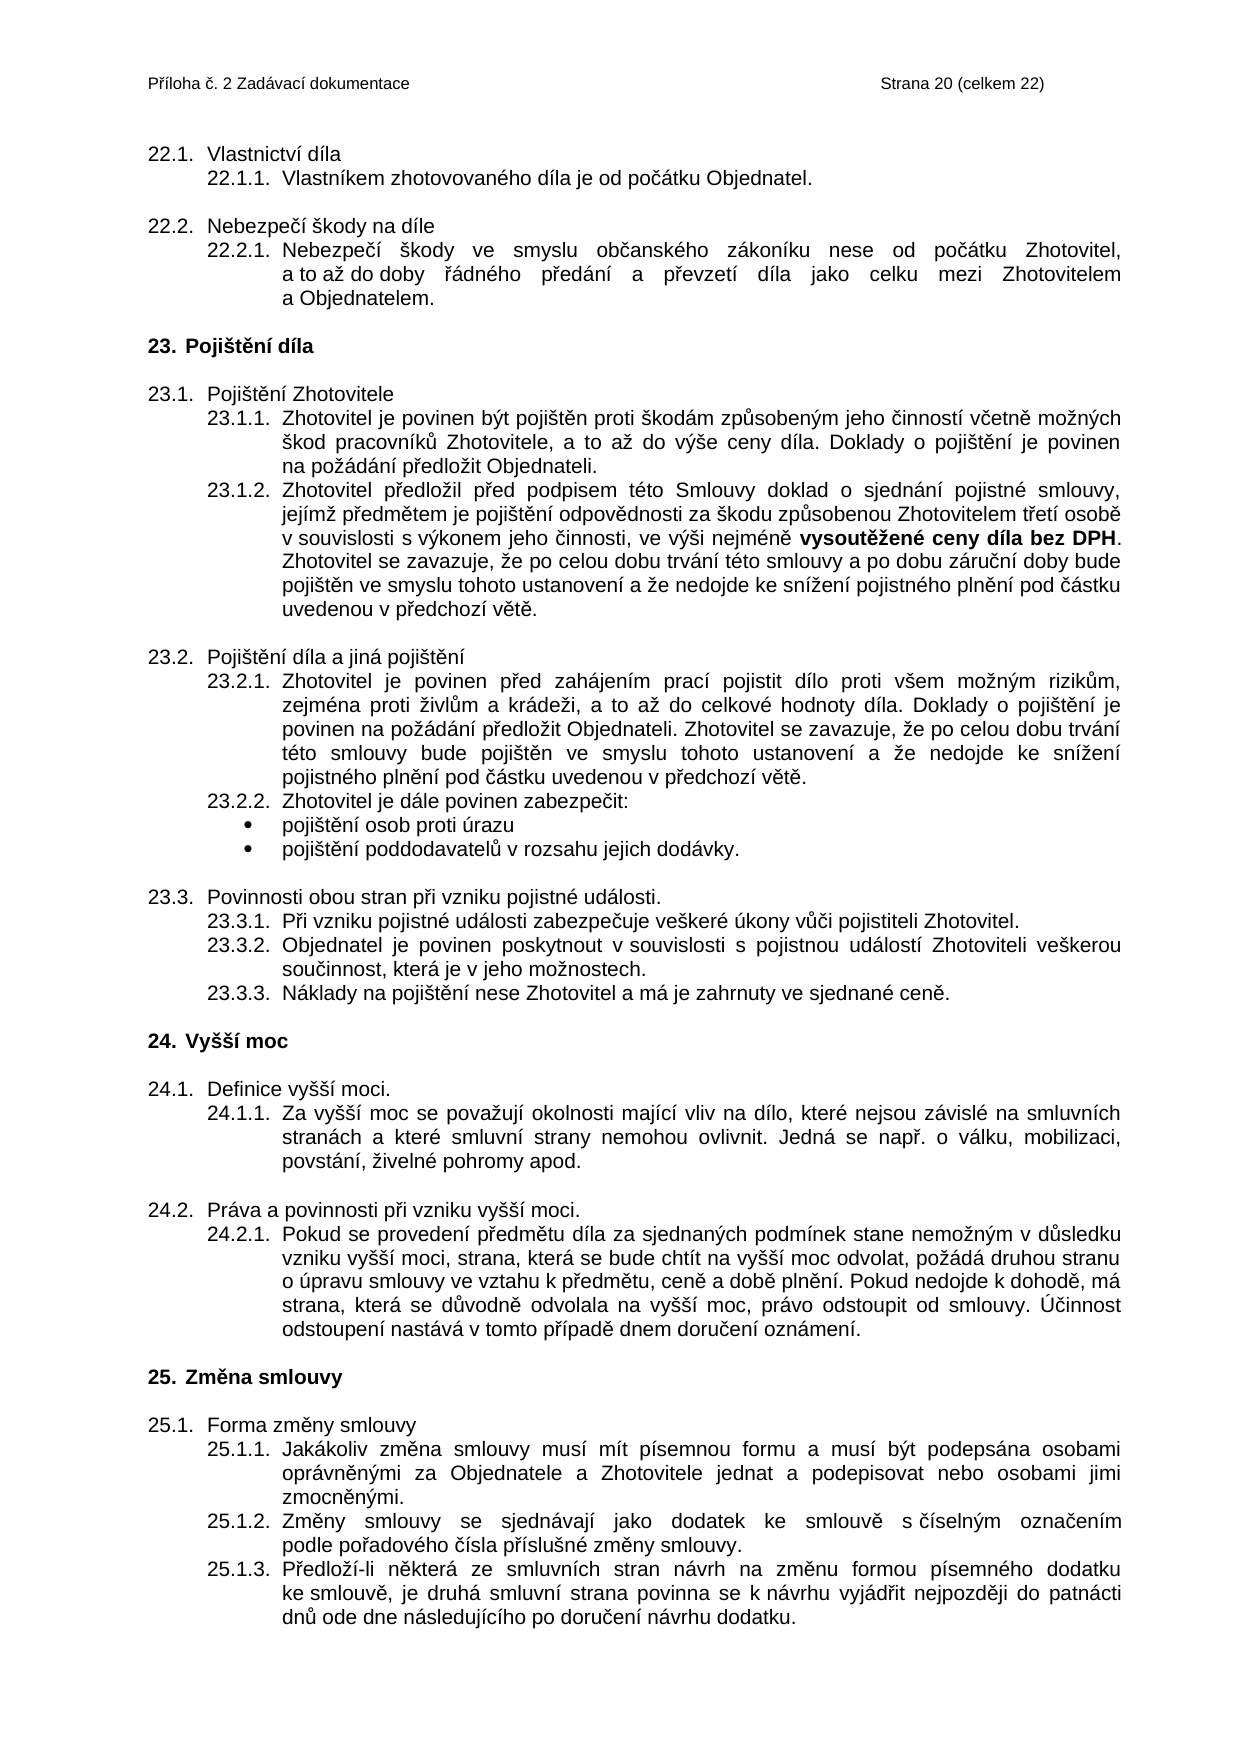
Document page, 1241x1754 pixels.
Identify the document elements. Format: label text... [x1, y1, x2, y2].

list Objednatel je povinen poskytnout v souvislosti s pojistnou událostí Zhotoviteli veškerou součinnost, která je v jeho možnostech. [207, 933, 1122, 981]
list Vyšší moc [148, 1029, 1122, 1053]
list Nebezpečí škody ve smyslu občanského zákoníku nese od počátku Zhotovitel, a to až do doby řádného předání a převzetí díla jako celku mezi Zhotovitelem a Objednatelem. [207, 238, 1122, 310]
list Náklady na pojištění nese Zhotovitel a má je zahrnuty ve sjednané ceně. [207, 981, 1122, 1005]
list Změna smlouvy [148, 1365, 1122, 1389]
list Změny smlouvy se sjednávají jako dodatek ke smlouvě s číselným označením podle pořadového čísla příslušné změny smlouvy. [207, 1509, 1122, 1557]
list Zhotovitel je povinen před zahájením prací pojistit dílo proti všem možným rizikům, zejména proti živlům a krádeži, a to až do celkové hodnoty díla. Doklady o pojištění je povinen na požádání předložit Objednateli. Zhotovitel se zavazuje, že po celou dobu trvání této smlouvy bude pojištěn ve smyslu tohoto ustanovení a že nedojde ke snížení pojistného plnění pod částku uvedenou v předchozí větě. [207, 669, 1122, 789]
list Předloží-li některá ze smluvních stran návrh na změnu formou písemného dodatku ke smlouvě, je druhá smluvní strana povinna se k návrhu vyjádřit nejpozději do patnácti dnů ode dne následujícího po doručení návrhu dodatku. [207, 1557, 1122, 1629]
list pojištění poddodavatelů v rozsahu jejich dodávky. [244, 837, 1122, 861]
list pojištění osob proti úrazu [244, 813, 1122, 837]
list Jakákoliv změna smlouvy musí mít písemnou formu a musí být podepsána osobami oprávněnými za Objednatele a Zhotovitele jednat a podepisovat nebo osobami jimi zmocněnými. [207, 1437, 1122, 1509]
list Vlastnictví díla [148, 142, 1122, 166]
list Zhotovitel je povinen být pojištěn proti škodám způsobeným jeho činností včetně možných škod pracovníků Zhotovitele, a to až do výše ceny díla. Doklady o pojištění je povinen na požádání předložit Objednateli. [207, 406, 1122, 477]
list Nebezpečí škody na díle [148, 214, 1122, 238]
list Pojištění díla [148, 334, 1122, 358]
list Zhotovitel předložil před podpisem této Smlouvy doklad o sjednání pojistné smlouvy, jejímž předmětem je pojištění odpovědnosti za škodu způsobenou Zhotovitelem třetí osobě v souvislosti s výkonem jeho činnosti, ve výši nejméně vysoutěžené ceny díla bez DPH. Zhotovitel se zavazuje, že po celou dobu trvání této smlouvy a po dobu záruční doby bude pojištěn ve smyslu tohoto ustanovení a že nedojde ke snížení pojistného plnění pod částku uvedenou v předchozí větě. [207, 477, 1122, 621]
list Práva a povinnosti při vzniku vyšší moci. [148, 1197, 1122, 1221]
list Při vzniku pojistné události zabezpečuje veškeré úkony vůči pojistiteli Zhotovitel. [207, 909, 1122, 933]
list Povinnosti obou stran při vzniku pojistné události. [148, 885, 1122, 909]
list Pokud se provedení předmětu díla za sjednaných podmínek stane nemožným v důsledku vzniku vyšší moci, strana, která se bude chtít na vyšší moc odvolat, požádá druhou stranu o úpravu smlouvy ve vztahu k předmětu, ceně a době plnění. Pokud nedojde k dohodě, má strana, která se důvodně odvolala na vyšší moc, právo odstoupit od smlouvy. Účinnost odstoupení nastává v tomto případě dnem doručení oznámení. [207, 1221, 1122, 1341]
list Vlastníkem zhotovovaného díla je od počátku Objednatel. [207, 166, 1122, 190]
list Definice vyšší moci. [148, 1077, 1122, 1101]
list Pojištění Zhotovitele [148, 382, 1122, 406]
list Za vyšší moc se považují okolnosti mající vliv na dílo, které nejsou závislé na smluvních stranách a které smluvní strany nemohou ovlivnit. Jedná se např. o válku, mobilizaci, povstání, živelné pohromy apod. [207, 1101, 1122, 1172]
list Forma změny smlouvy [148, 1413, 1122, 1437]
list Pojištění díla a jiná pojištění [148, 645, 1122, 669]
list Zhotovitel je dále povinen zabezpečit: [207, 789, 1122, 813]
